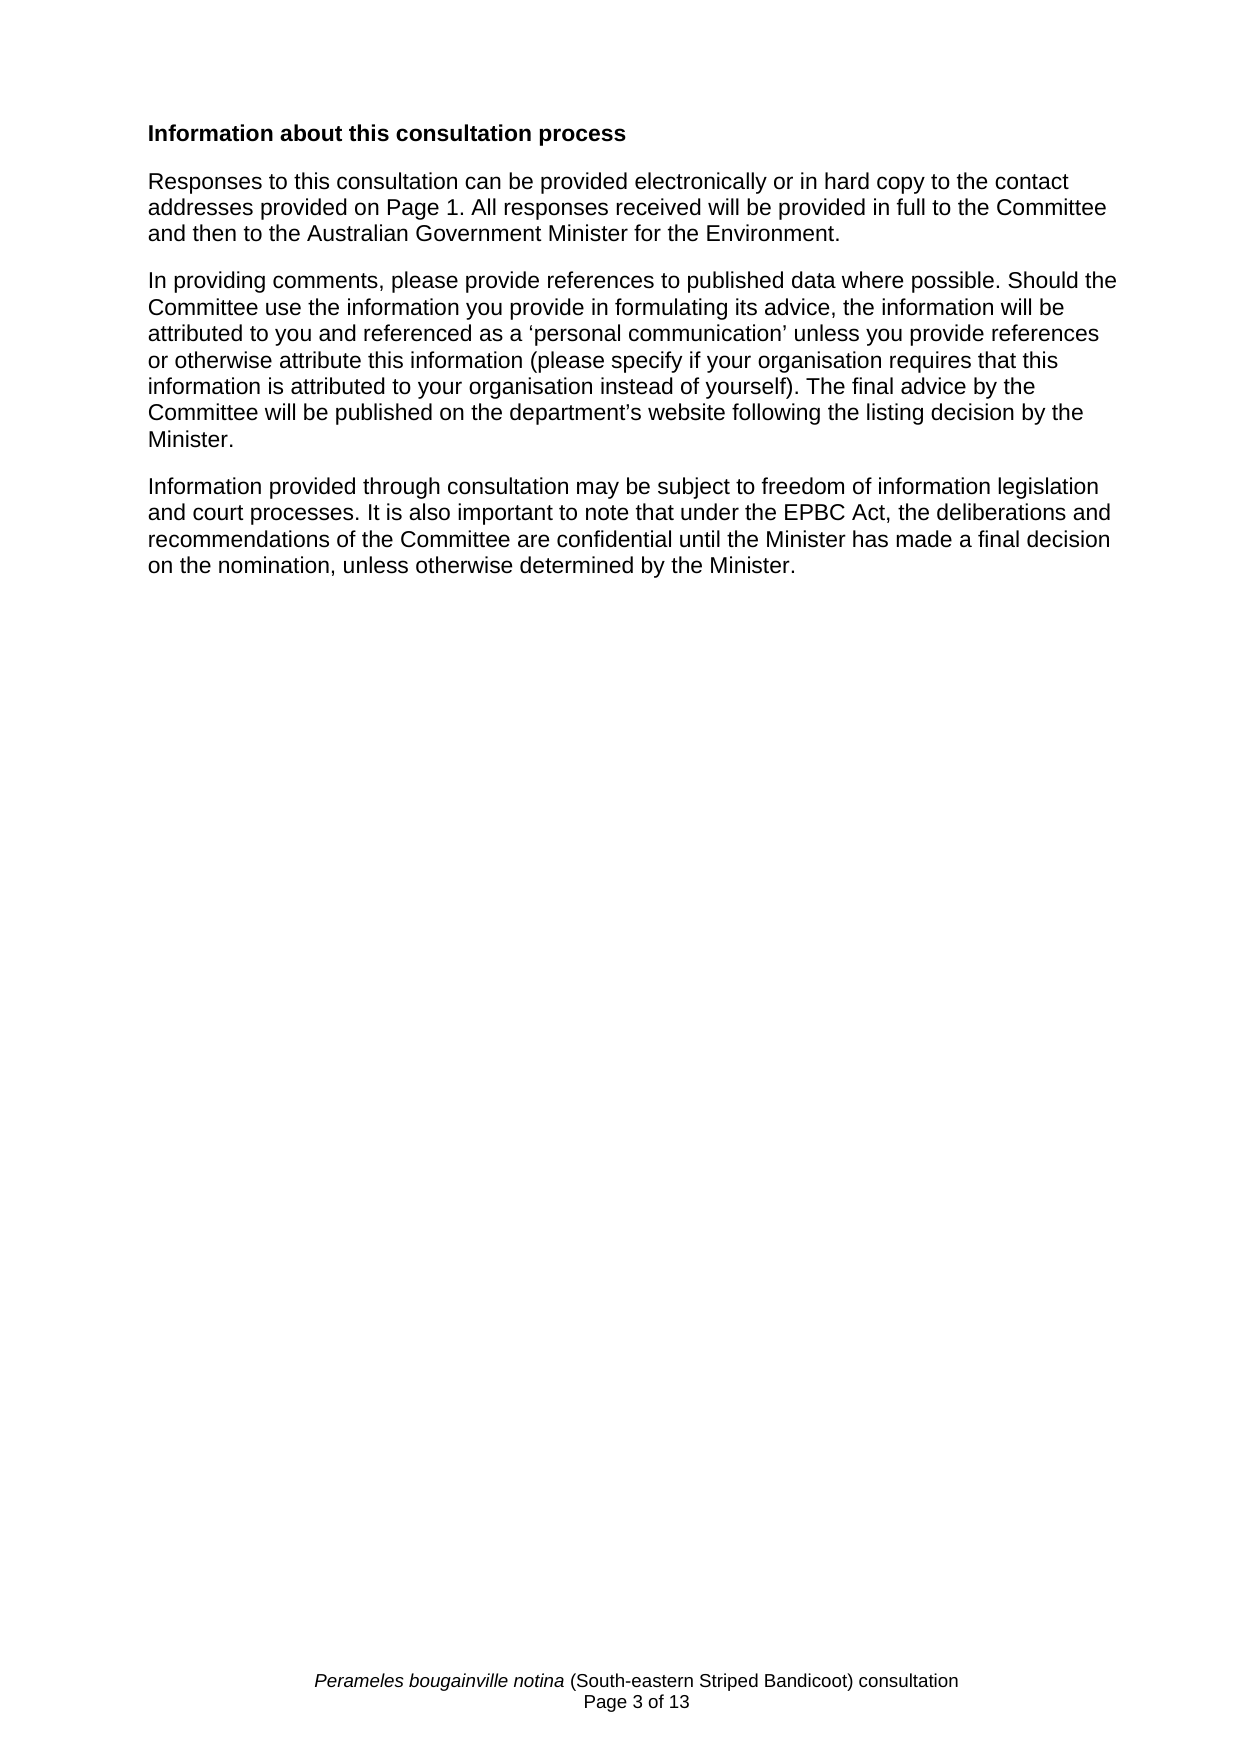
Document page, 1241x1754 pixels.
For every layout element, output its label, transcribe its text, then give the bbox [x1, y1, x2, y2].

text Information provided through consultation may be subject to freedom of information legislation and court processes. It is also important to note that under the EPBC Act, the deliberations and recommendations of the Committee are confidential until the Minister has made a final decision on the nomination, unless otherwise determined by the Minister. [148, 473, 1125, 578]
text In providing comments, please provide references to published data where possible. Should the Committee use the information you provide in formulating its advice, the information will be attributed to you and referenced as a ‘personal communication’ unless you provide references or otherwise attribute this information (please specify if your organisation requires that this information is attributed to your organisation instead of yourself). The final advice by the Committee will be published on the department’s website following the listing decision by the Minister. [148, 267, 1125, 452]
text Responses to this consultation can be provided electronically or in hard copy to the contact addresses provided on Page 1. All responses received will be provided in full to the Committee and then to the Australian Government Minister for the Environment. [148, 168, 1125, 247]
text Information about this consultation process [148, 120, 1125, 147]
